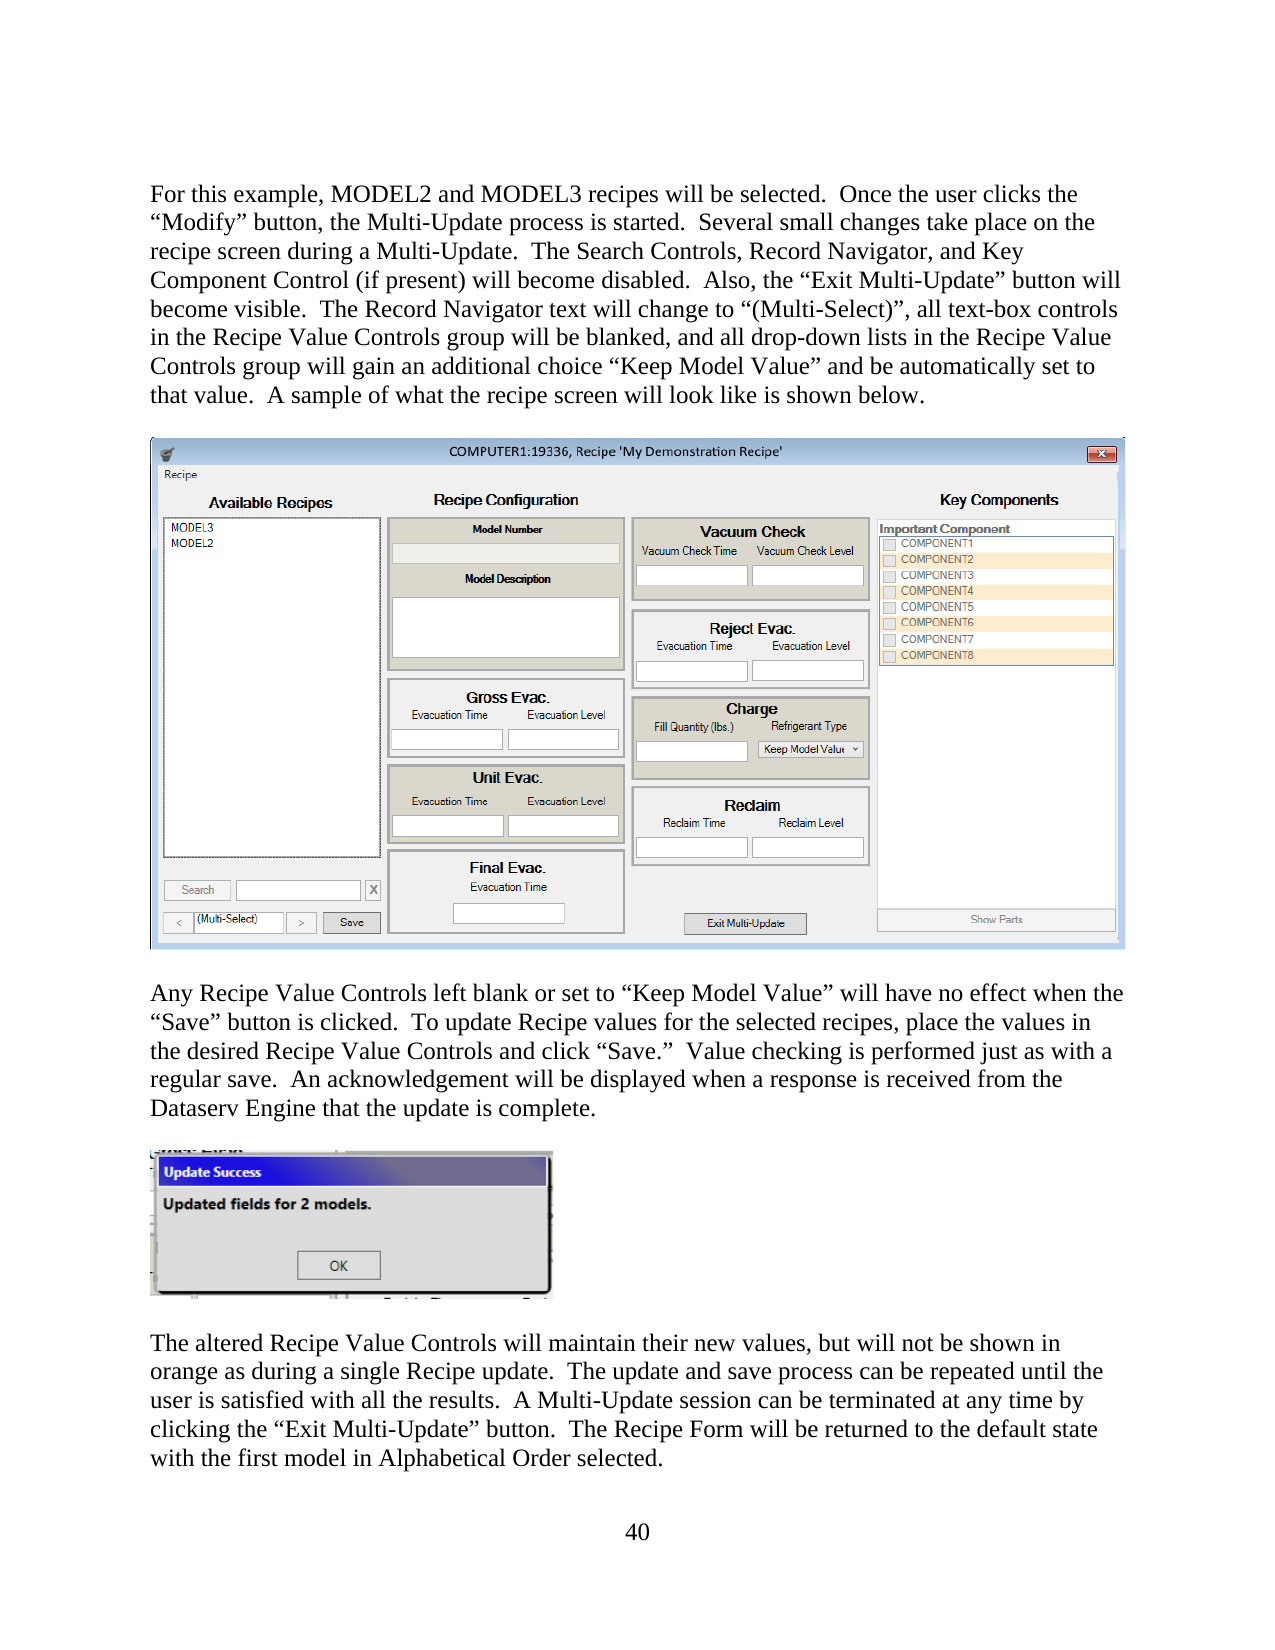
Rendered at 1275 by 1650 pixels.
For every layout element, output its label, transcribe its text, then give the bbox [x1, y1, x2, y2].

picture [150, 437, 1125, 950]
text The altered Recipe Value Controls will maintain their new values, but will not be shown in orange as during a single Recipe update. The update and save process can be repeated until the user is satisfied with all the results. A Multi-Update session can be terminated at any time by clicking the “Exit Multi-Update” button. The Recipe Form will be returned to the default state with the first model in Alphabetical Order selected. [150, 1328, 1125, 1471]
text Any Recipe Value Controls left blank or set to “Keep Model Value” will have no effect when the “Save” button is clicked. To update Recipe values for the selected recipes, place the values in the desired Recipe Value Controls and click “Save.” Value checking is performed just as with a regular save. An acknowledgement will be displayed when a response is received from the Dataserv Engine that the update is complete. [150, 978, 1125, 1122]
text For this example, MODEL2 and MODEL3 recipes will be selected. Once the user clicks the “Modify” button, the Multi-Update process is started. Several small changes take place on the recipe screen during a Multi-Update. The Search Controls, Record Navigator, and Key Component Control (if present) will become disabled. Also, the “Exit Multi-Update” button will become visible. The Record Navigator text will change to “(Multi-Select)”, all text-box controls in the Recipe Value Controls group will be blanked, and all drop-down lists in the Recipe Value Controls group will gain an additional choice “Keep Model Value” and be automatically set to that value. A sample of what the recipe screen will look like is shown below. [150, 179, 1125, 409]
picture [150, 1150, 554, 1299]
